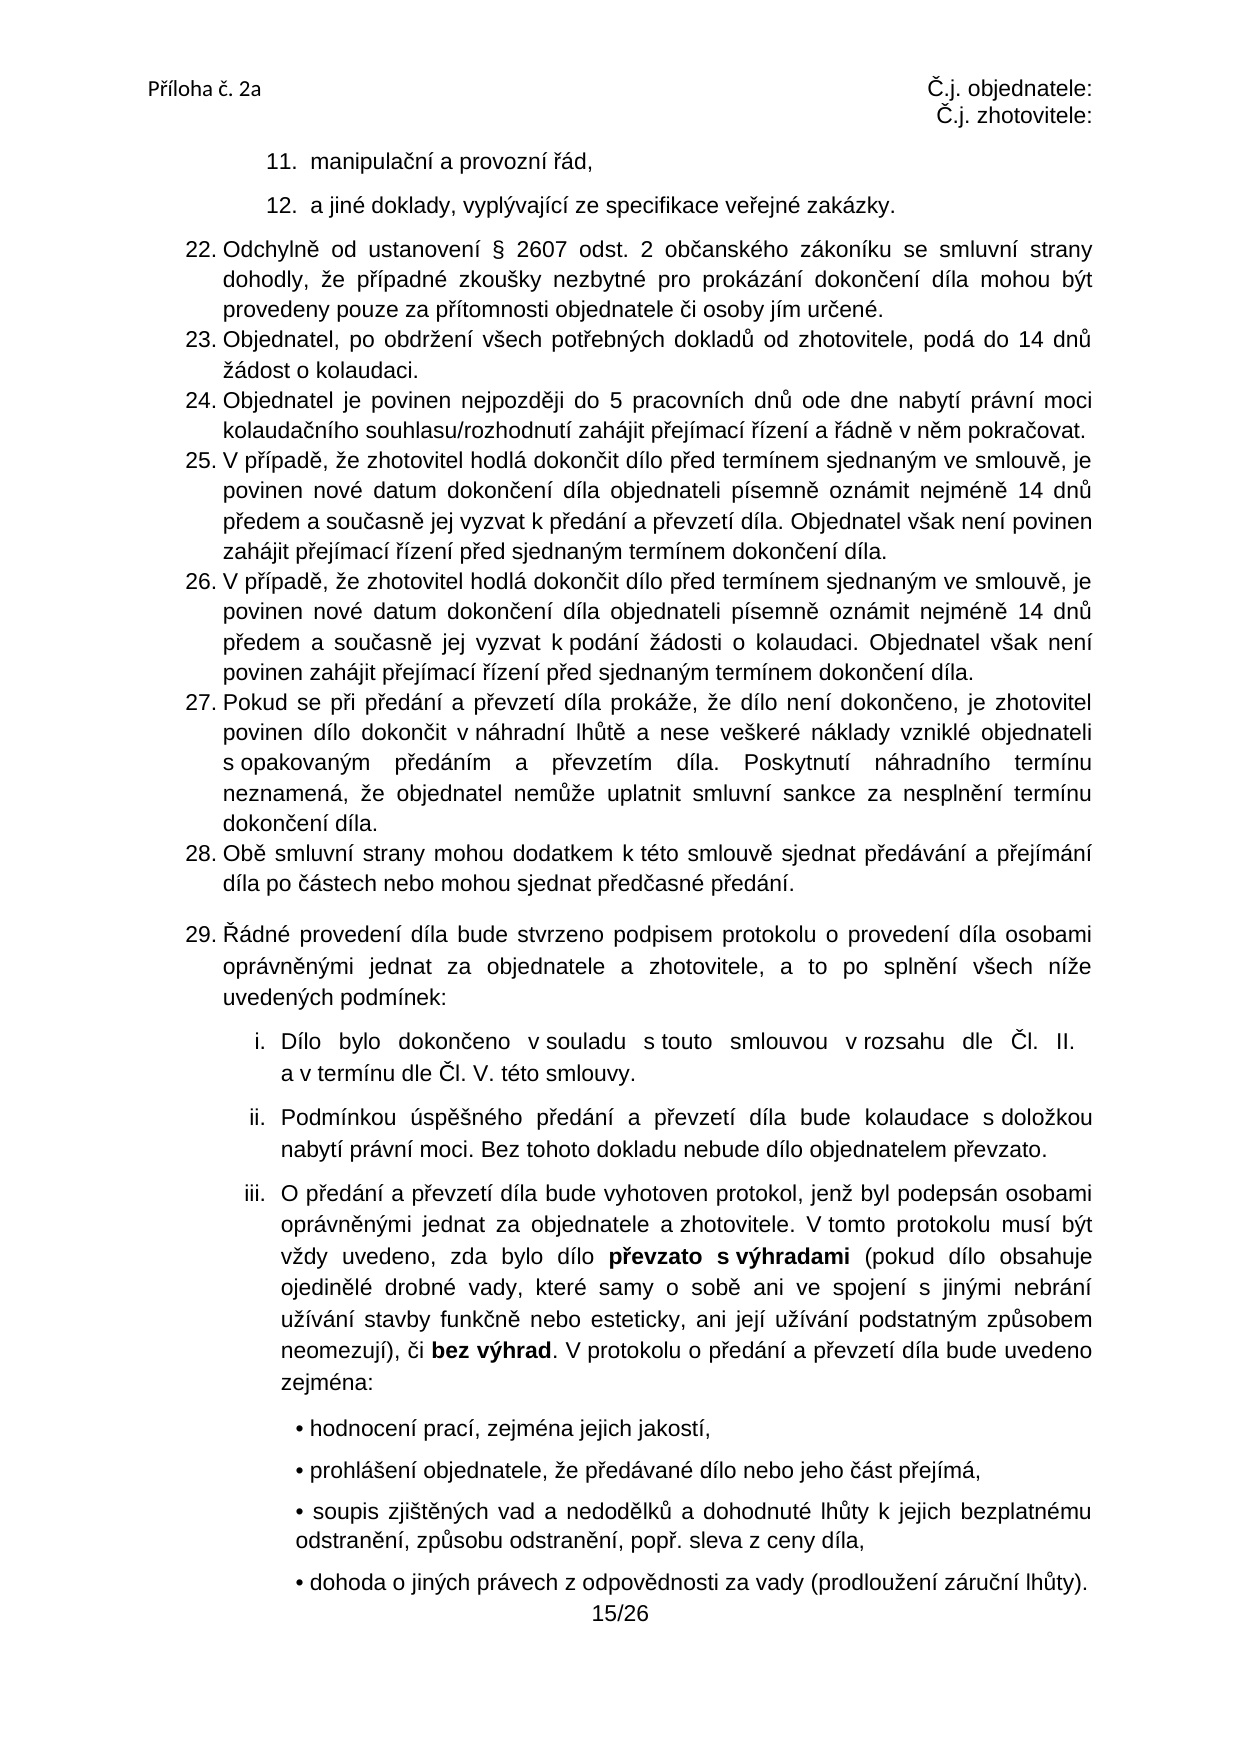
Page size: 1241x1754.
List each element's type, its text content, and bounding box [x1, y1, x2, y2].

text • soupis zjištěných vad a nedodělků a dohodnuté lhůty k jejich bezplatnému odstranění, způsobu odstranění, popř. sleva z ceny díla, [295, 1496, 1093, 1555]
list Řádné provedení díla bude stvrzeno podpisem protokolu o provedení díla osobami oprávněnými jednat za objednatele a zhotovitele, a to po splnění všech níže uvedených podmínek: [185, 921, 1093, 1011]
list Podmínkou úspěšného předání a převzetí díla bude kolaudace s doložkou nabytí právní moci. Bez tohoto dokladu nebude dílo objednatelem převzato. [266, 1104, 1093, 1162]
text • dohoda o jiných právech z odpovědnosti za vady (prodloužení záruční lhůty). [221, 1567, 1093, 1596]
list Obě smluvní strany mohou dodatkem k této smlouvě sjednat předávání a přejímání díla po částech nebo mohou sjednat předčasné předání. [185, 840, 1093, 896]
list Dílo bylo dokončeno v souladu s touto smlouvou v rozsahu dle Čl. II. a v termínu dle Čl. V. této smlouvy. [266, 1028, 1093, 1086]
list manipulační a provozní řád, [266, 148, 1093, 174]
text • hodnocení prací, zejména jejich jakostí, [221, 1413, 1093, 1442]
list Objednatel, po obdržení všech potřebných dokladů od zhotovitele, podá do 14 dnů žádost o kolaudaci. [185, 326, 1093, 383]
list Pokud se při předání a převzetí díla prokáže, že dílo není dokončeno, je zhotovitel povinen dílo dokončit v náhradní lhůtě a nese veškeré náklady vzniklé objednateli s opakovaným předáním a převzetím díla. Poskytnutí náhradního termínu neznamená, že objednatel nemůže uplatnit smluvní sankce za nesplnění termínu dokončení díla. [185, 689, 1093, 836]
text • prohlášení objednatele, že předávané dílo nebo jeho část přejímá, [221, 1455, 1093, 1484]
list Objednatel je povinen nejpozději do 5 pracovních dnů ode dne nabytí právní moci kolaudačního souhlasu/rozhodnutí zahájit přejímací řízení a řádně v něm pokračovat. [185, 387, 1093, 443]
list O předání a převzetí díla bude vyhotoven protokol, jenž byl podepsán osobami oprávněnými jednat za objednatele a zhotovitele. V tomto protokolu musí být vždy uvedeno, zda bylo dílo převzato s výhradami (pokud dílo obsahuje ojedinělé drobné vady, které samy o sobě ani ve spojení s jinými nebrání užívání stavby funkčně nebo esteticky, ani její užívání podstatným způsobem neomezují), či bez výhrad. V protokolu o předání a převzetí díla bude uvedeno zejména: [266, 1179, 1093, 1395]
list V případě, že zhotovitel hodlá dokončit dílo před termínem sjednaným ve smlouvě, je povinen nové datum dokončení díla objednateli písemně oznámit nejméně 14 dnů předem a současně jej vyzvat k podání žádosti o kolaudaci. Objednatel však není povinen zahájit přejímací řízení před sjednaným termínem dokončení díla. [185, 568, 1093, 685]
list Odchylně od ustanovení § 2607 odst. 2 občanského zákoníku se smluvní strany dohodly, že případné zkoušky nezbytné pro prokázání dokončení díla mohou být provedeny pouze za přítomnosti objednatele či osoby jím určené. [185, 236, 1093, 322]
list a jiné doklady, vyplývající ze specifikace veřejné zakázky. [266, 192, 1093, 218]
list V případě, že zhotovitel hodlá dokončit dílo před termínem sjednaným ve smlouvě, je povinen nové datum dokončení díla objednateli písemně oznámit nejméně 14 dnů předem a současně jej vyzvat k předání a převzetí díla. Objednatel však není povinen zahájit přejímací řízení před sjednaným termínem dokončení díla. [185, 447, 1093, 564]
